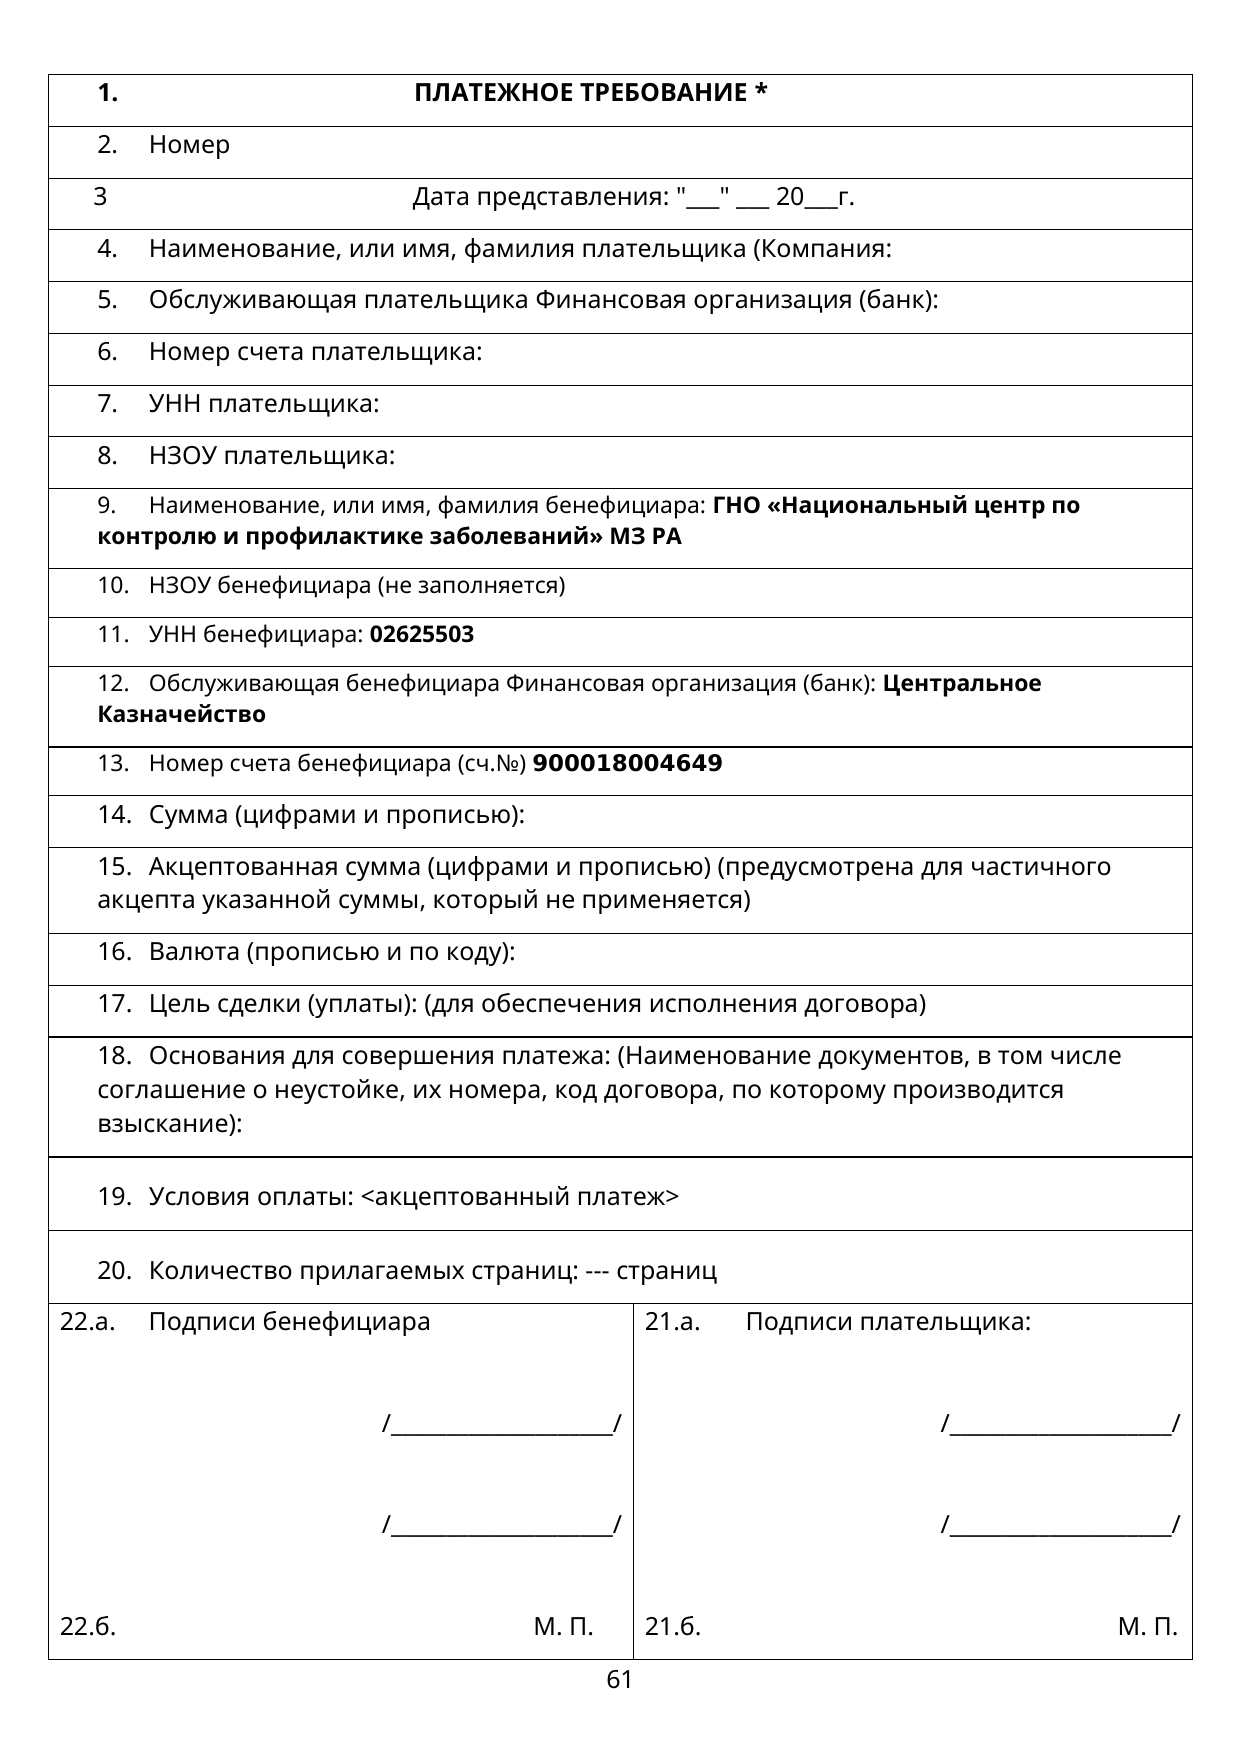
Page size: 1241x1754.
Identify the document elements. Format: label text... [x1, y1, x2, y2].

table_cell 18. Основания для совершения платежа: (Наименование документов, в том числе соглашение о неустойке, их номера, код договора, по которому производится взыскание): [49, 1038, 1192, 1156]
table_cell 4. Наименование, или имя, фамилия плательщика (Компания: [49, 230, 1192, 281]
table_cell 10. НЗОУ бенефициара (не заполняется) [49, 569, 1192, 617]
table_cell 8. НЗОУ плательщика: [49, 437, 1192, 488]
table_cell 2. Номер [49, 127, 1192, 177]
table_header 1. ПЛАТЕЖНОЕ ТРЕБОВАНИЕ * [49, 75, 1192, 126]
table_cell 13. Номер счета бенефициара (сч.№) 900018004649 [49, 748, 1192, 795]
table_cell 12. Обслуживающая бенефициара Финансовая организация (банк): Центральное Казначейство [49, 667, 1192, 746]
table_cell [49, 1304, 633, 1659]
table_cell 11. УНН бенефициара: 02625503 [49, 618, 1192, 666]
table_cell 5. Обслуживающая плательщика Финансовая организация (банк): [49, 282, 1192, 333]
table_cell 17. Цель сделки (уплаты): (для обеспечения исполнения договора) [49, 986, 1192, 1036]
table_cell 14. Сумма (цифрами и прописью): [49, 796, 1192, 847]
table_cell 16. Валюта (прописью и по коду): [49, 934, 1192, 985]
table_cell 7. УНН плательщика: [49, 386, 1192, 436]
table_cell 19. Условия оплаты: <акцептованный платеж> [49, 1158, 1192, 1230]
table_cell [634, 1304, 1192, 1659]
table_cell 3 Дата представления: "___" ___ 20___г. [49, 179, 1192, 229]
table_cell 20. Количество прилагаемых страниц: --- страниц [49, 1231, 1192, 1303]
table_cell 6. Номер счета плательщика: [49, 334, 1192, 384]
table_cell 15. Акцептованная сумма (цифрами и прописью) (предусмотрена для частичного акцепта указанной суммы, который не применяется) [49, 848, 1192, 933]
table_cell 9. Наименование, или имя, фамилия бенефициара: ГНО «Национальный центр по контролю и профилактике заболеваний» МЗ РА [49, 489, 1192, 568]
